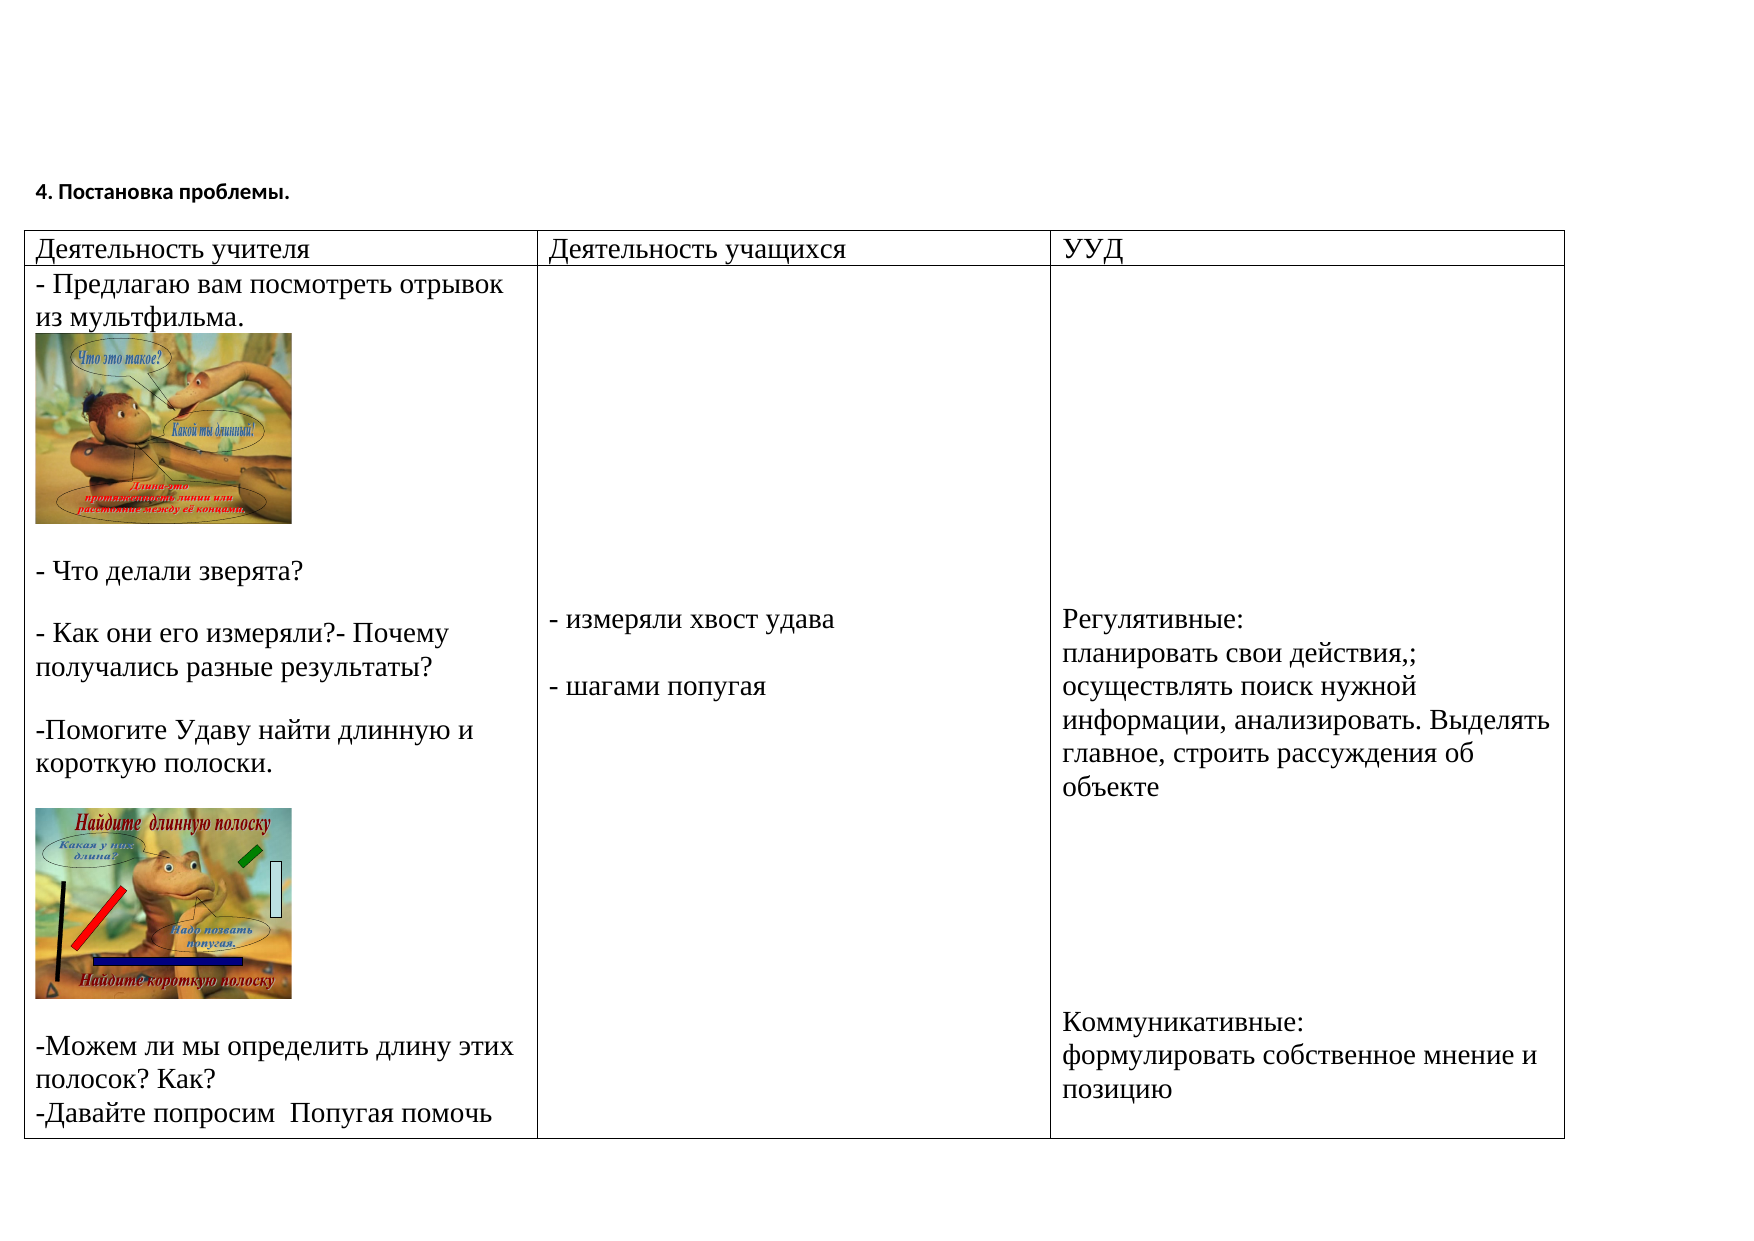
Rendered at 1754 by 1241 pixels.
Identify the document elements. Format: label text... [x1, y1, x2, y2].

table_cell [538, 266, 1050, 1138]
text 4. Постановка проблемы. [35, 177, 1636, 205]
table_header Деятельность учителя [25, 231, 537, 265]
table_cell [1051, 266, 1564, 1138]
table_header УУД [1051, 231, 1564, 265]
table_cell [25, 266, 537, 1138]
table_header Деятельность учащихся [538, 231, 1050, 265]
